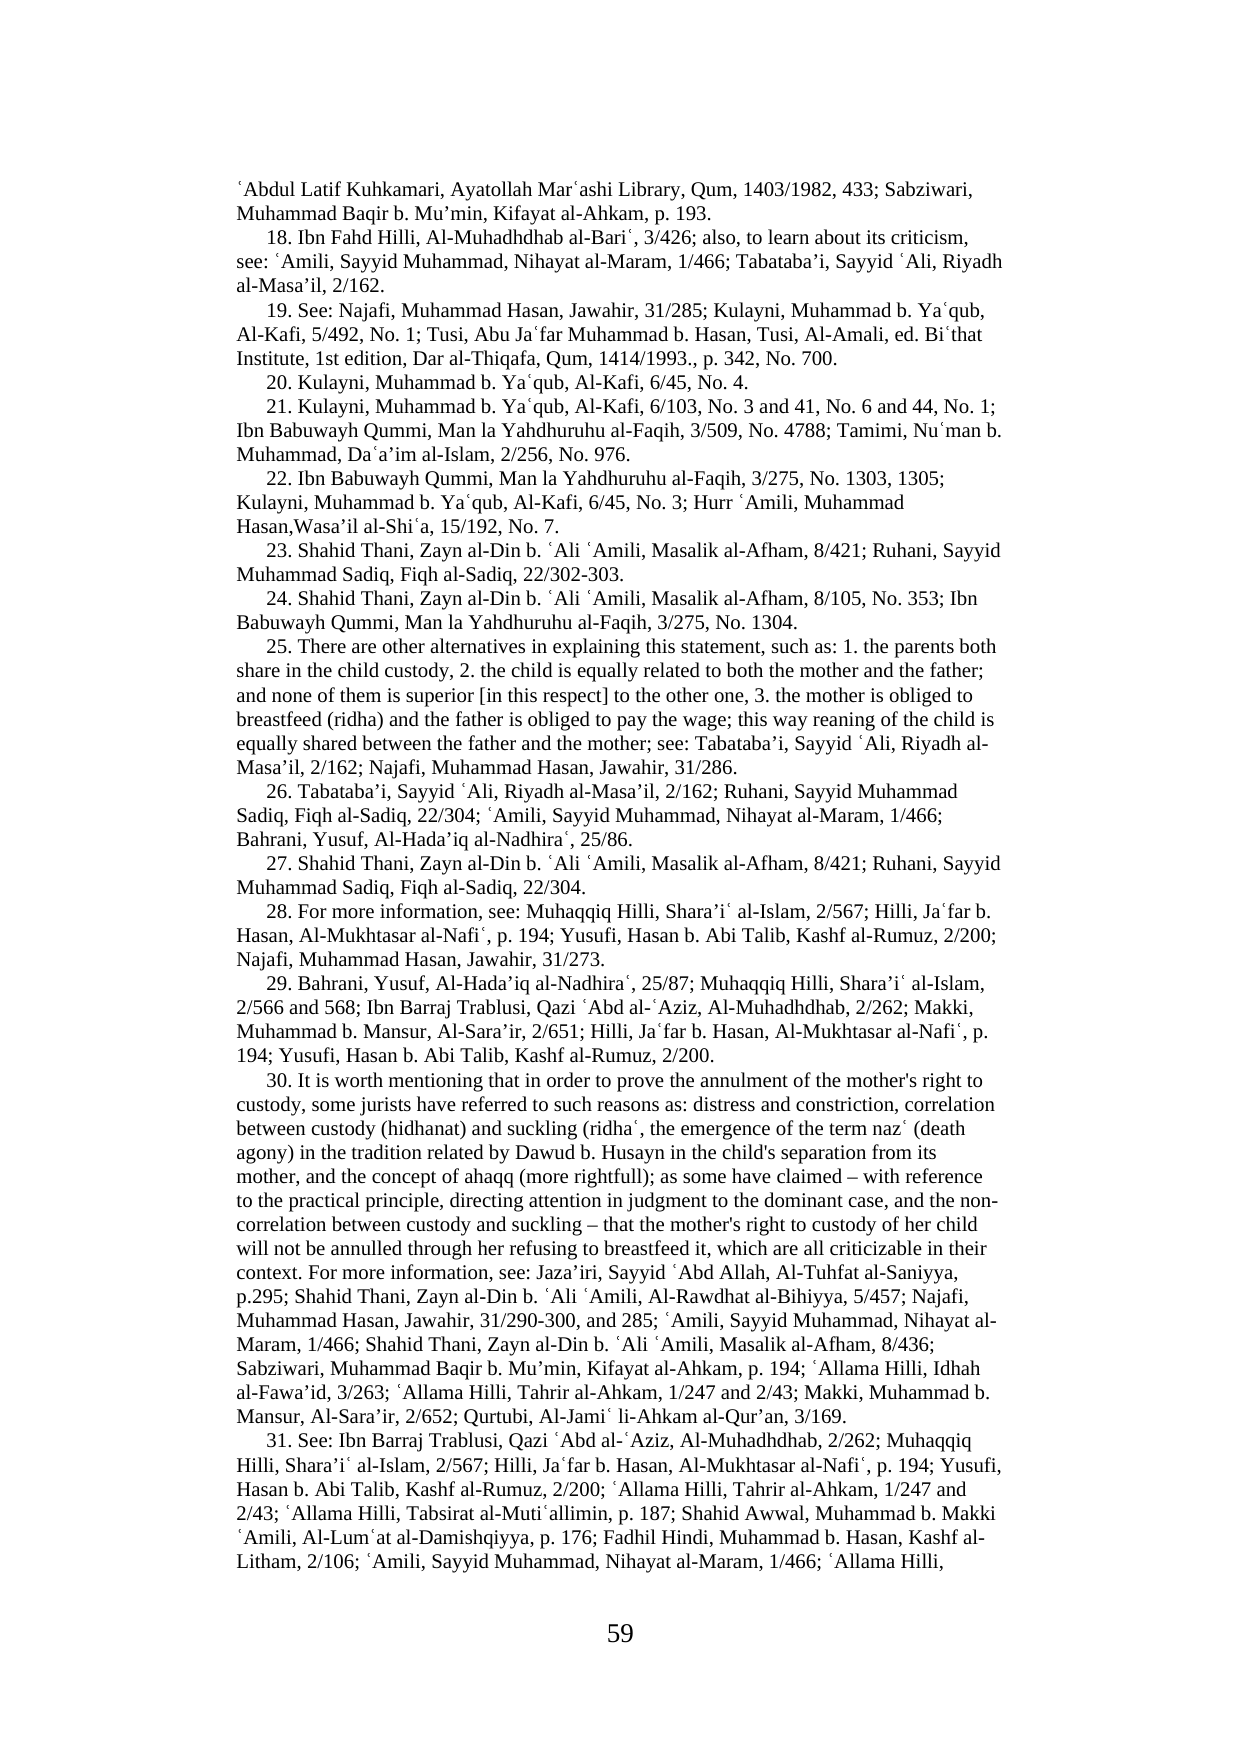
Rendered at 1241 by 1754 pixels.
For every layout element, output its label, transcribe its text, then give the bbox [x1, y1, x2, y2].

text 29. Bahrani, Yusuf, Al-Hada’iq al-Nadhiraʿ, 25/87; Muhaqqiq Hilli, Shara’iʿ al-Islam, 2/566 and 568; Ibn Barraj Trablusi, Qazi ʿAbd al-ʿAziz, Al-Muhadhdhab, 2/262; Makki, Muhammad b. Mansur, Al-Sara’ir, 2/651; Hilli, Jaʿfar b. Hasan, Al-Mukhtasar al-Nafiʿ, p. 194; Yusufi, Hasan b. Abi Talib, Kashf al-Rumuz, 2/200. [236, 971, 1004, 1067]
text 20. Kulayni, Muhammad b. Yaʿqub, Al-Kafi, 6/45, No. 4. [236, 370, 1004, 394]
text 28. For more information, see: Muhaqqiq Hilli, Shara’iʿ al-Islam, 2/567; Hilli, Jaʿfar b. Hasan, Al-Mukhtasar al-Nafiʿ, p. 194; Yusufi, Hasan b. Abi Talib, Kashf al-Rumuz, 2/200; Najafi, Muhammad Hasan, Jawahir, 31/273. [236, 899, 1004, 971]
text 26. Tabataba’i, Sayyid ʿAli, Riyadh al-Masa’il, 2/162; Ruhani, Sayyid Muhammad Sadiq, Fiqh al-Sadiq, 22/304; ʿAmili, Sayyid Muhammad, Nihayat al-Maram, 1/466; Bahrani, Yusuf, Al-Hada’iq al-Nadhiraʿ, 25/86. [236, 779, 1004, 851]
text 24. Shahid Thani, Zayn al-Din b. ʿAli ʿAmili, Masalik al-Afham, 8/105, No. 353; Ibn Babuwayh Qummi, Man la Yahdhuruhu al-Faqih, 3/275, No. 1304. [236, 586, 1004, 634]
text 27. Shahid Thani, Zayn al-Din b. ʿAli ʿAmili, Masalik al-Afham, 8/421; Ruhani, Sayyid Muhammad Sadiq, Fiqh al-Sadiq, 22/304. [236, 851, 1004, 899]
text 25. There are other alternatives in explaining this statement, such as: 1. the parents both share in the child custody, 2. the child is equally related to both the mother and the father; and none of them is superior [in this respect] to the other one, 3. the mother is obliged to breastfeed (ridha) and the father is obliged to pay the wage; this way reaning of the child is equally shared between the father and the mother; see: Tabataba’i, Sayyid ʿAli, Riyadh al-Masa’il, 2/162; Najafi, Muhammad Hasan, Jawahir, 31/286. [236, 634, 1004, 779]
text 22. Ibn Babuwayh Qummi, Man la Yahdhuruhu al-Faqih, 3/275, No. 1303, 1305; Kulayni, Muhammad b. Yaʿqub, Al-Kafi, 6/45, No. 3; Hurr ʿAmili, Muhammad Hasan,Wasa’il al-Shiʿa, 15/192, No. 7. [236, 466, 1004, 538]
text 18. Ibn Fahd Hilli, Al-Muhadhdhab al-Bariʿ, 3/426; also, to learn about its criticism, see: ʿAmili, Sayyid Muhammad, Nihayat al-Maram, 1/466; Tabataba’i, Sayyid ʿAli, Riyadh al-Masa’il, 2/162. [236, 225, 1004, 297]
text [236, 177, 1004, 225]
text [236, 1428, 1004, 1573]
text 19. See: Najafi, Muhammad Hasan, Jawahir, 31/285; Kulayni, Muhammad b. Yaʿqub, Al-Kafi, 5/492, No. 1; Tusi, Abu Jaʿfar Muhammad b. Hasan, Tusi, Al-Amali, ed. Biʿthat Institute, 1st edition, Dar al-Thiqafa, Qum, 1414/1993., p. 342, No. 700. [236, 297, 1004, 370]
text 21. Kulayni, Muhammad b. Yaʿqub, Al-Kafi, 6/103, No. 3 and 41, No. 6 and 44, No. 1; Ibn Babuwayh Qummi, Man la Yahdhuruhu al-Faqih, 3/509, No. 4788; Tamimi, Nuʿman b. Muhammad, Daʿa’im al-Islam, 2/256, No. 976. [236, 394, 1004, 466]
text 23. Shahid Thani, Zayn al-Din b. ʿAli ʿAmili, Masalik al-Afham, 8/421; Ruhani, Sayyid Muhammad Sadiq, Fiqh al-Sadiq, 22/302-303. [236, 538, 1004, 586]
text 30. It is worth mentioning that in order to prove the annulment of the mother's right to custody, some jurists have referred to such reasons as: distress and constriction, correlation between custody (hidhanat) and suckling (ridhaʿ, the emergence of the term nazʿ (death agony) in the tradition related by Dawud b. Husayn in the child's separation from its mother, and the concept of ahaqq (more rightfull); as some have claimed – with reference to the practical principle, directing attention in judgment to the dominant case, and the non-correlation between custody and suckling – that the mother's right to custody of her child will not be annulled through her refusing to breastfeed it, which are all criticizable in their context. For more information, see: Jaza’iri, Sayyid ʿAbd Allah, Al-Tuhfat al-Saniyya, p.295; Shahid Thani, Zayn al-Din b. ʿAli ʿAmili, Al-Rawdhat al-Bihiyya, 5/457; Najafi, Muhammad Hasan, Jawahir, 31/290-300, and 285; ʿAmili, Sayyid Muhammad, Nihayat al-Maram, 1/466; Shahid Thani, Zayn al-Din b. ʿAli ʿAmili, Masalik al-Afham, 8/436; Sabziwari, Muhammad Baqir b. Mu’min, Kifayat al-Ahkam, p. 194; ʿAllama Hilli, Idhah al-Fawa’id, 3/263; ʿAllama Hilli, Tahrir al-Ahkam, 1/247 and 2/43; Makki, Muhammad b. Mansur, Al-Sara’ir, 2/652; Qurtubi, Al-Jamiʿ li-Ahkam al-Qur’an, 3/169. [236, 1067, 1004, 1428]
